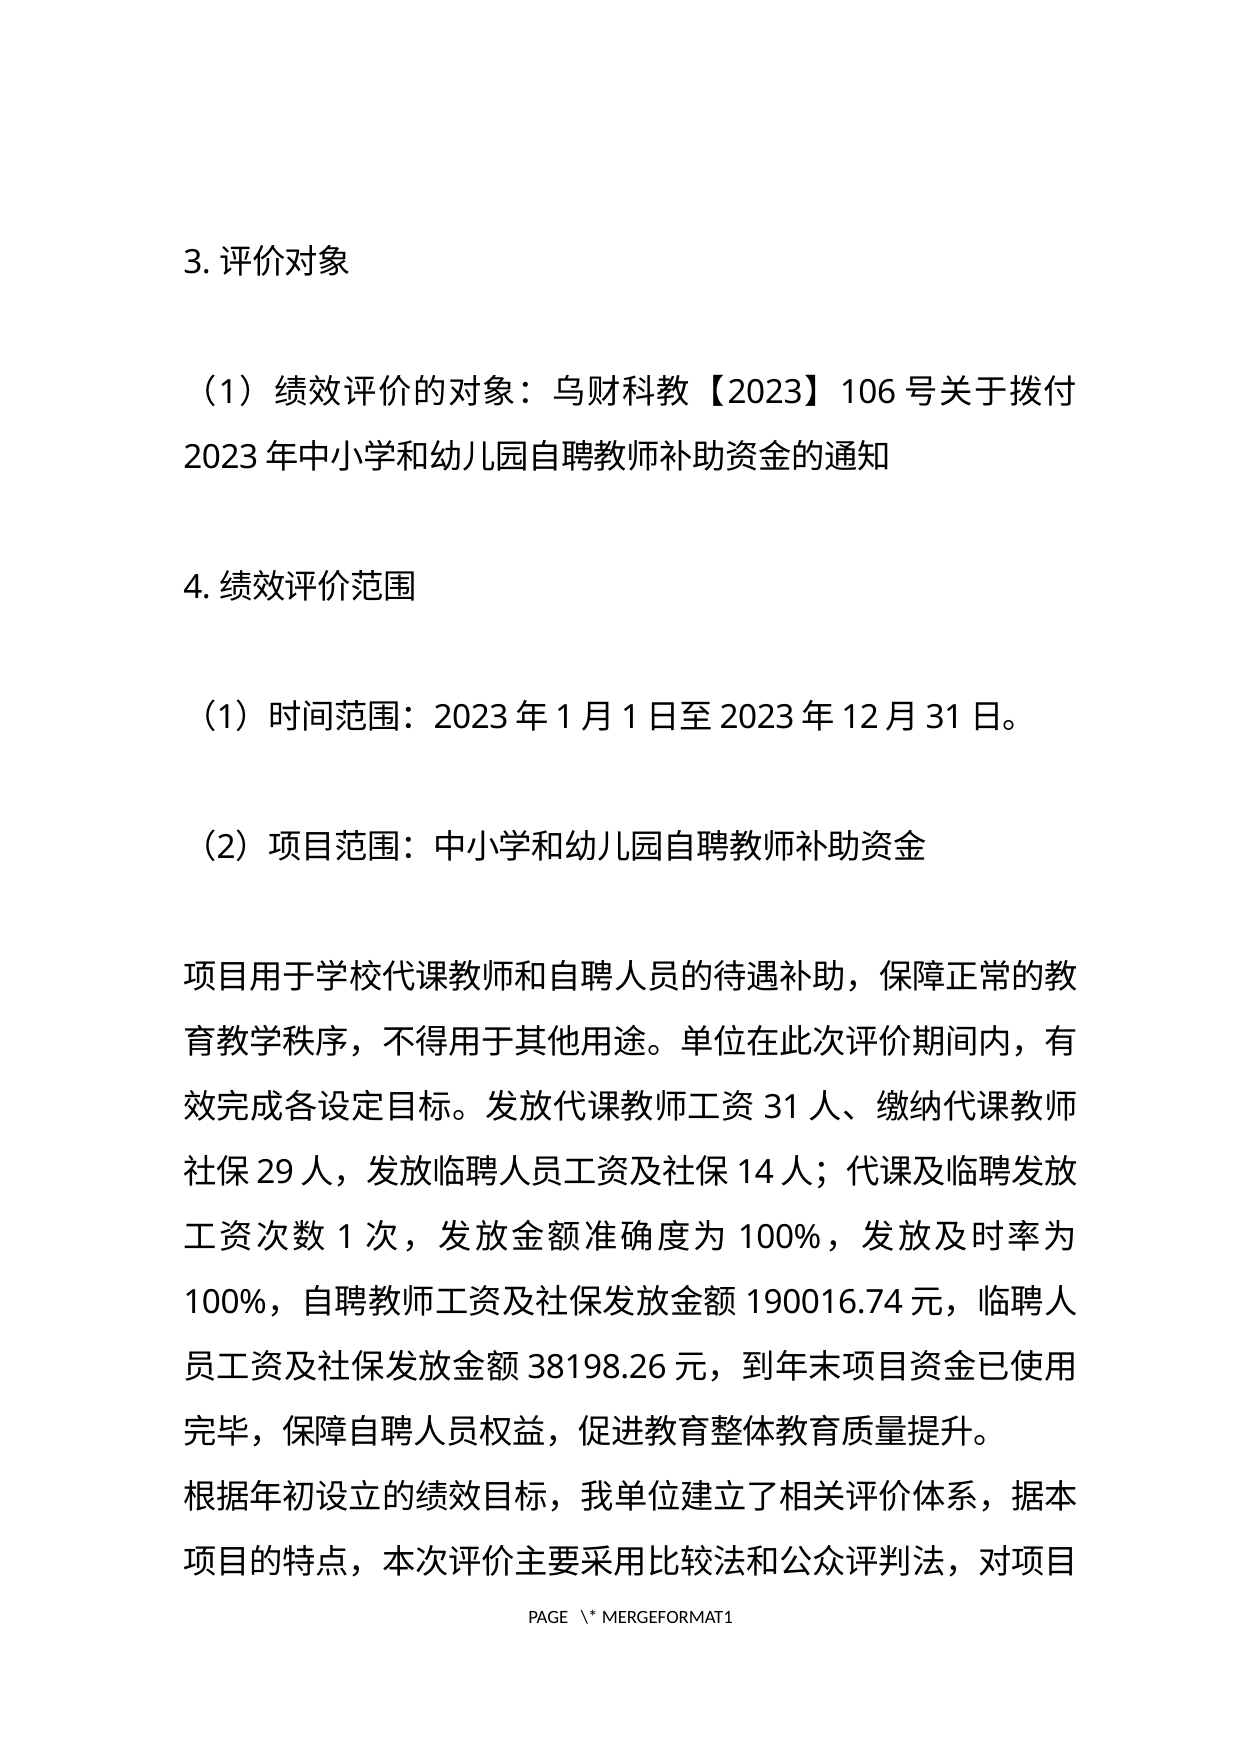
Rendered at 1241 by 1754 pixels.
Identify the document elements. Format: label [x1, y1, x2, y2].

text [183, 162, 1078, 1592]
